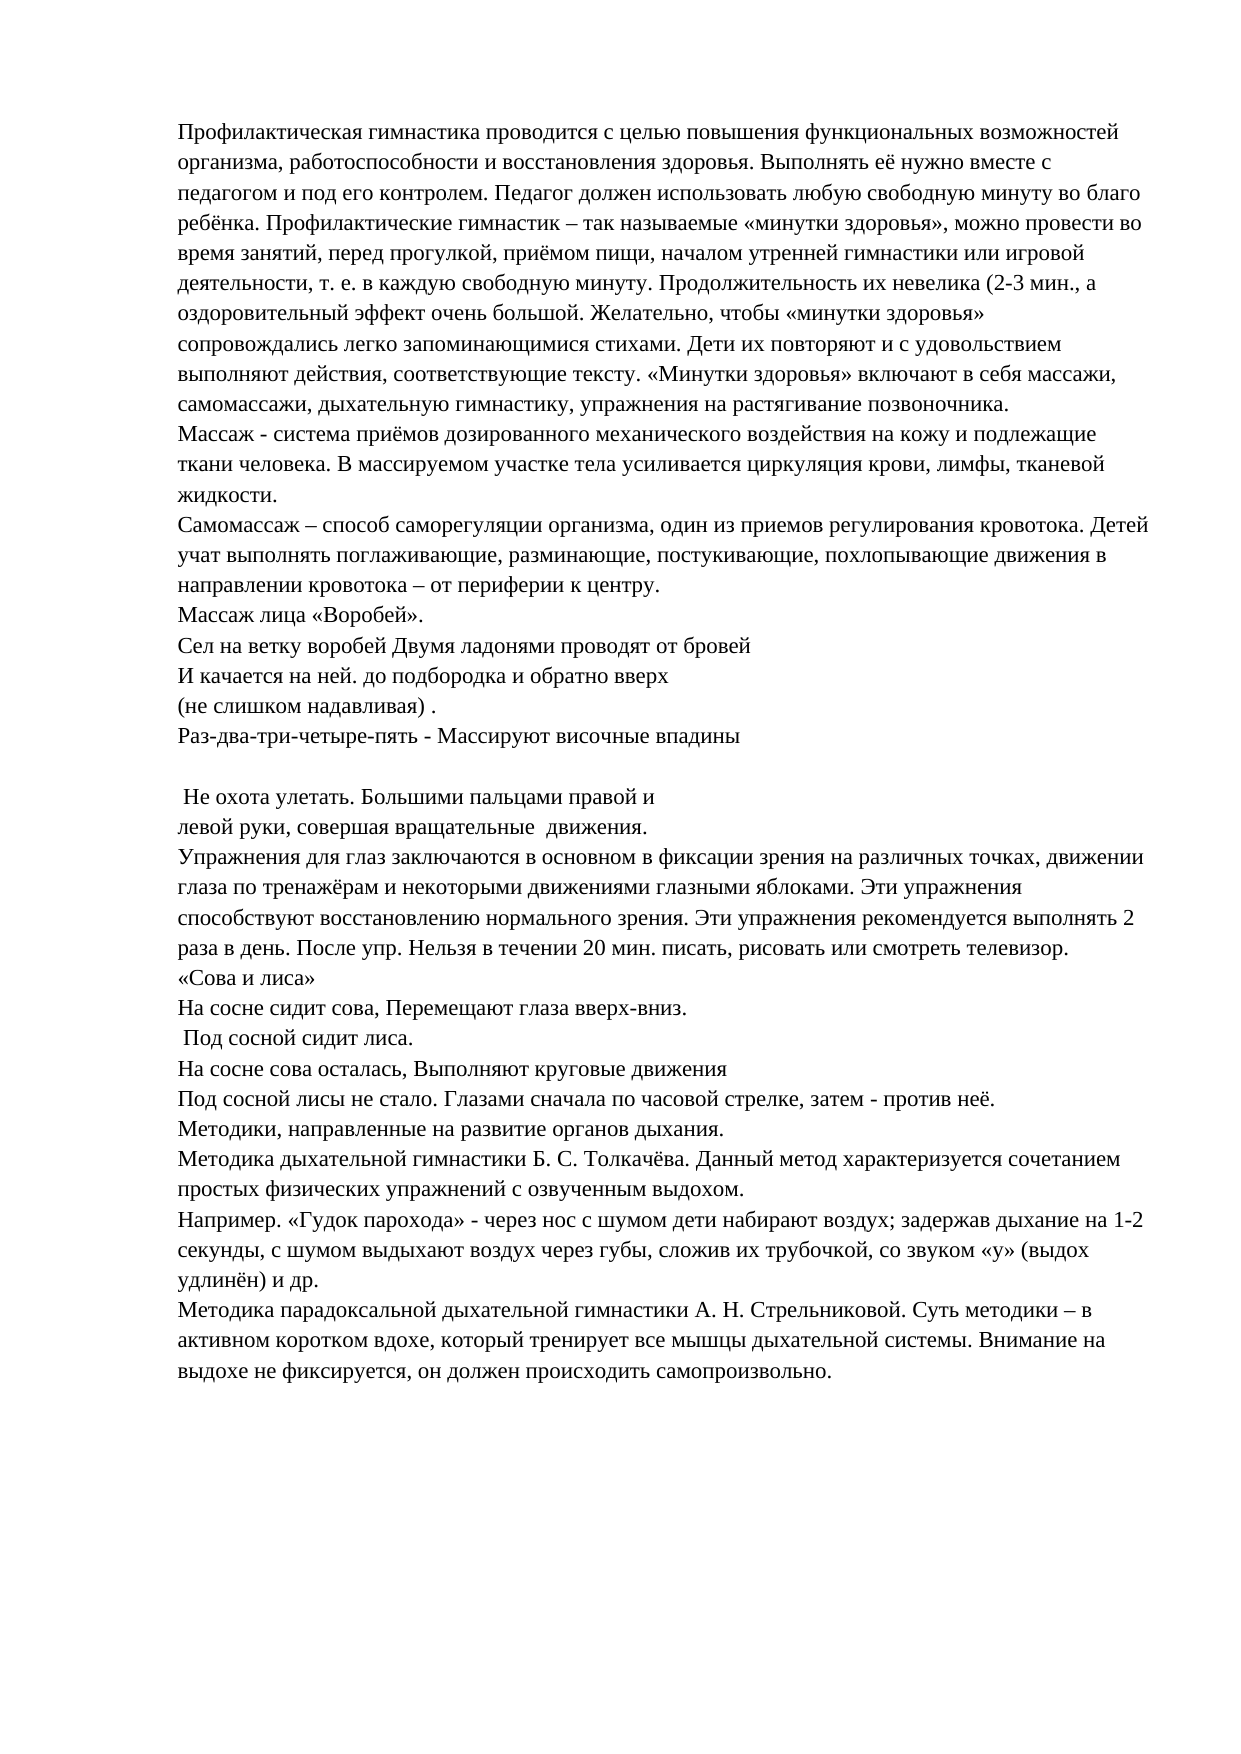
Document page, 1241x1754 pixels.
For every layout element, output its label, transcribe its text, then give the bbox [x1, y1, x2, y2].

text Раз-два-три-четыре-пять - Массируют височные впадины [177, 722, 1152, 749]
text На сосне сова осталась, Выполняют круговые движения [177, 1054, 1152, 1081]
text Упражнения для глаз заключаются в основном в фиксации зрения на различных точках, движении глаза по тренажёрам и некоторыми движениями глазными яблоками. Эти упражнения способствуют восстановлению нормального зрения. Эти упражнения рекомендуется выполнять 2 раза в день. После упр. Нельзя в течении 20 мин. писать, рисовать или смотреть телевизор. [177, 843, 1152, 960]
text «Сова и лиса» [177, 964, 1152, 990]
text Массаж лица «Воробей». [177, 601, 1152, 628]
text Массаж - система приёмов дозированного механического воздействия на кожу и подлежащие ткани человека. В массируемом участке тела усиливается циркуляция крови, лимфы, тканевой жидкости. [177, 420, 1152, 507]
text левой руки, совершая вращательные движения. [177, 813, 1152, 839]
text Самомассаж – способ саморегуляции организма, один из приемов регулирования кровотока. Детей учат выполнять поглаживающие, разминающие, постукивающие, похлопывающие движения в направлении кровотока – от периферии к центру. [177, 511, 1152, 598]
text (не слишком надавливая) . [177, 692, 1152, 718]
text Не охота улетать. Большими пальцами правой и [177, 783, 1152, 809]
text Под сосной лисы не стало. Глазами сначала по часовой стрелке, затем - против неё. [177, 1085, 1152, 1111]
text Методика парадоксальной дыхательной гимнастики А. Н. Стрельниковой. Суть методики – в активном коротком вдохе, который тренирует все мышцы дыхательной системы. Внимание на выдохе не фиксируется, он должен происходить самопроизвольно. [177, 1296, 1152, 1383]
text Методика дыхательной гимнастики Б. С. Толкачёва. Данный метод характеризуется сочетанием простых физических упражнений с озвученным выдохом. [177, 1145, 1152, 1202]
text Под сосной сидит лиса. [177, 1024, 1152, 1051]
text Профилактическая гимнастика проводится с целью повышения функциональных возможностей организма, работоспособности и восстановления здоровья. Выполнять её нужно вместе с педагогом и под его контролем. Педагог должен использовать любую свободную минуту во благо ребёнка. Профилактические гимнастик – так называемые «минутки здоровья», можно провести во время занятий, перед прогулкой, приёмом пищи, началом утренней гимнастики или игровой деятельности, т. е. в каждую свободную минуту. Продолжительность их невелика (2-3 мин., а оздоровительный эффект очень большой. Желательно, чтобы «минутки здоровья» сопровождались легко запоминающимися стихами. Дети их повторяют и с удовольствием выполняют действия, соответствующие тексту. «Минутки здоровья» включают в себя массажи, самомассажи, дыхательную гимнастику, упражнения на растягивание позвоночника. [177, 118, 1152, 416]
text И качается на ней. до подбородка и обратно вверх [177, 662, 1152, 688]
text Методики, направленные на развитие органов дыхания. [177, 1115, 1152, 1141]
text На сосне сидит сова, Перемещают глаза вверх-вниз. [177, 994, 1152, 1021]
text Например. «Гудок парохода» - через нос с шумом дети набирают воздух; задержав дыхание на 1-2 секунды, с шумом выдыхают воздух через губы, сложив их трубочкой, со звуком «у» (выдох удлинён) и др. [177, 1206, 1152, 1292]
text Сел на ветку воробей Двумя ладонями проводят от бровей [177, 632, 1152, 658]
